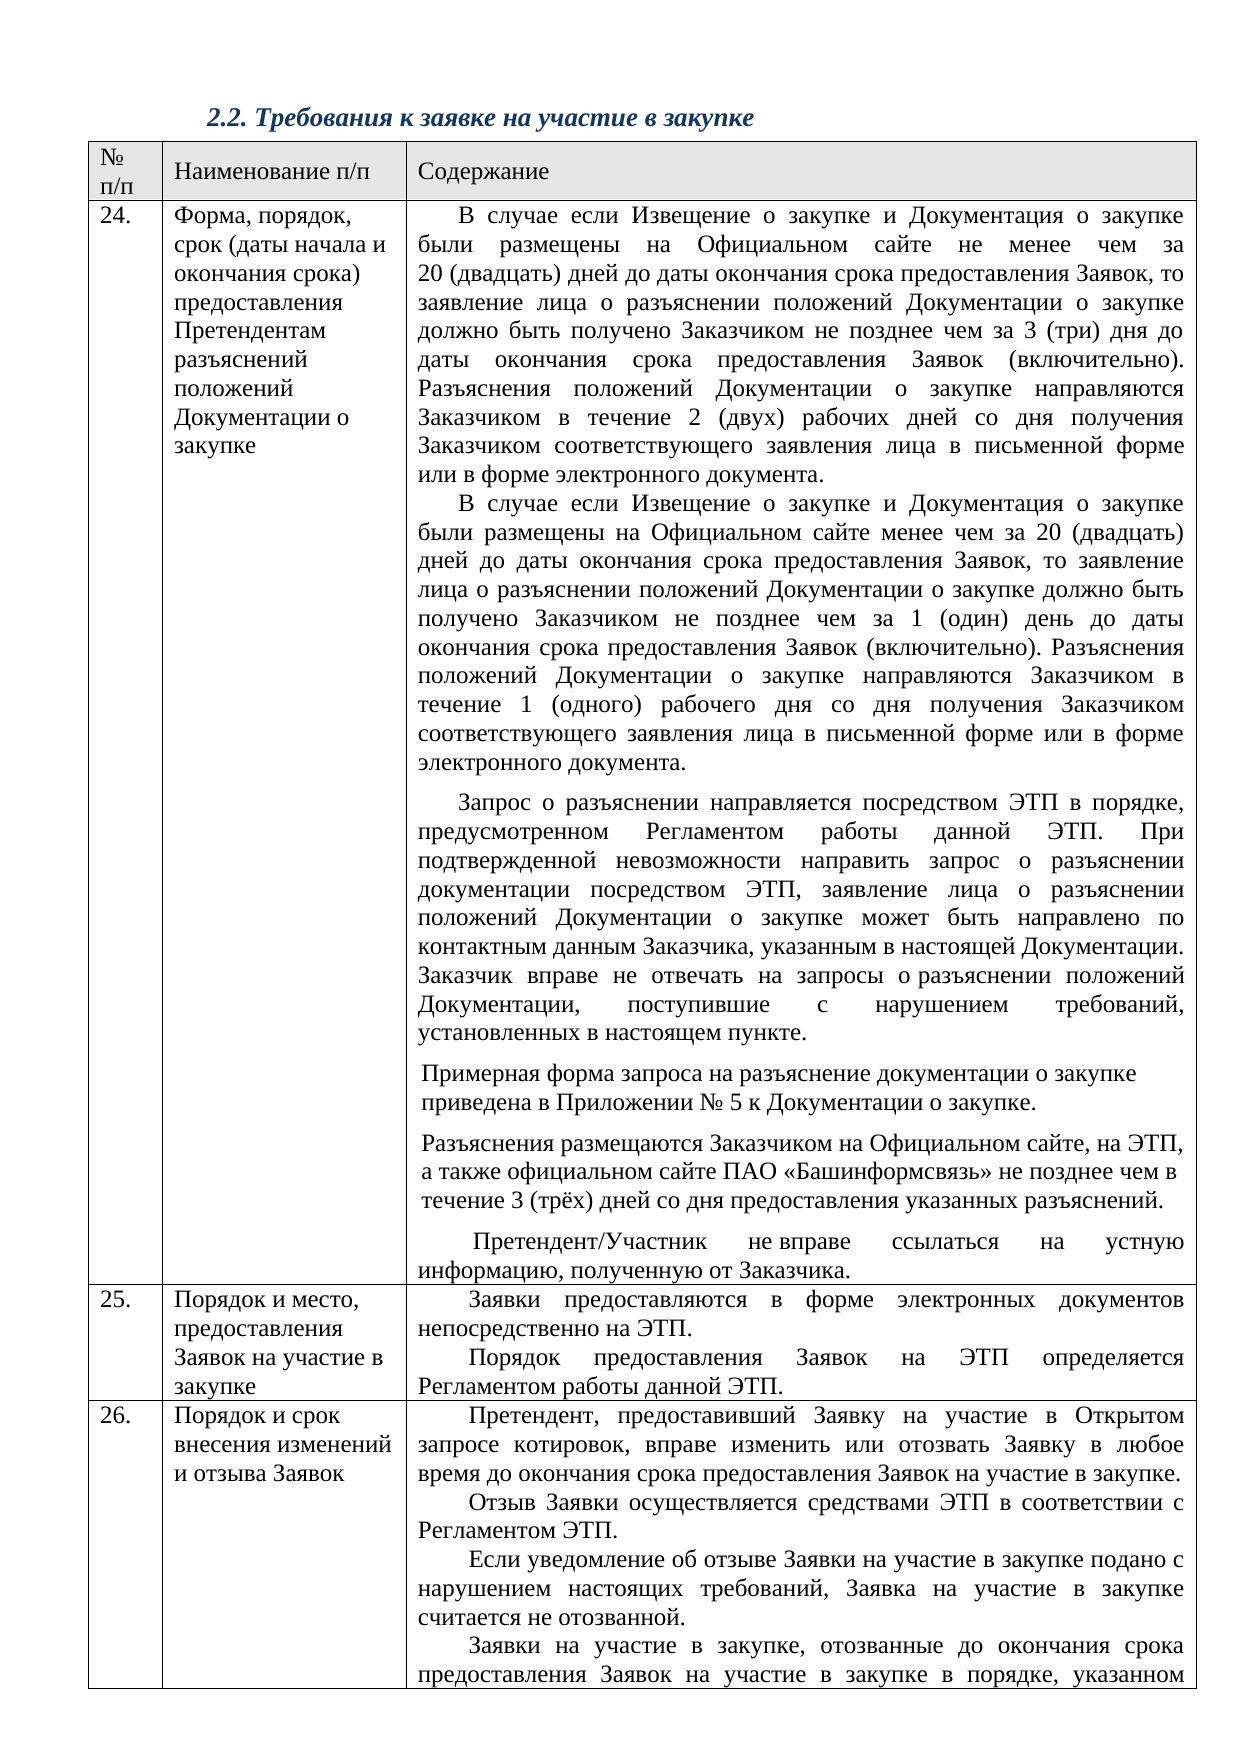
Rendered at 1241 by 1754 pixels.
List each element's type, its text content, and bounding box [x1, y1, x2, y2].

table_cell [163, 1401, 406, 1688]
table_cell Заявки предоставляются в форме электронных документов непосредственно на ЭТП. Порядок предоставления Заявок на ЭТП определяется Регламентом работы данной ЭТП. [407, 1285, 1196, 1399]
table_header Содержание [407, 142, 1196, 199]
table_cell Форма, порядок, срок (даты начала и окончания срока) предоставления Претендентам разъяснений положений Документации о закупке [163, 201, 406, 1283]
table_cell [89, 201, 162, 1283]
table_header № п/п [89, 142, 162, 199]
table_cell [407, 1401, 1196, 1688]
subtitle 2.2. Требования к заявке на участие в закупке [207, 101, 1181, 132]
table_header Наименование п/п [163, 142, 406, 199]
table_cell Порядок и место, предоставления Заявок на участие в закупке [163, 1285, 406, 1399]
table_cell [89, 1285, 162, 1399]
table_cell [89, 1401, 162, 1688]
table_cell В случае если Извещение о закупке и Документация о закупке были размещены на Официальном сайте не менее чем за 20 (двадцать) дней до даты окончания срока предоставления Заявок, то заявление лица о разъяснении положений Документации о закупке должно быть получено Заказчиком не позднее чем за 3 (три) дня до даты окончания срока предоставления Заявок (включительно). Разъяснения положений Документации о закупке направляются Заказчиком в течение 2 (двух) рабочих дней со дня получения Заказчиком соответствующего заявления лица в письменной форме или в форме электронного документа. В случае если Извещение о закупке и Документация о закупке были размещены на Официальном сайте менее чем за 20 (двадцать) дней до даты окончания срока предоставления Заявок, то заявление лица о разъяснении положений Документации о закупке должно быть получено Заказчиком не позднее чем за 1 (один) день до даты окончания срока предоставления Заявок (включительно). Разъяснения положений Документации о закупке направляются Заказчиком в течение 1 (одного) рабочего дня со дня получения Заказчиком соответствующего заявления лица в письменной форме или в форме электронного документа. Запрос о разъяснении направляется посредством ЭТП в порядке, предусмотренном Регламентом работы данной ЭТП. При подтвержденной невозможности направить запрос о разъяснении документации посредством ЭТП, заявление лица о разъяснении положений Документации о закупке может быть направлено по контактным данным Заказчика, указанным в настоящей Документации. Заказчик вправе не отвечать на запросы о разъяснении положений Документации, поступившие с нарушением требований, установленных в настоящем пункте. Примерная форма запроса на разъяснение документации о закупке приведена в Приложении № 5 к Документации о закупке. Разъяснения размещаются Заказчиком на Официальном сайте, на ЭТП, а также официальном сайте ПАО «Башинформсвязь» не позднее чем в течение 3 (трёх) дней со дня предоставления указанных разъяснений. Претендент/Участник не вправе ссылаться на устную информацию, полученную от Заказчика. [407, 201, 1196, 1283]
